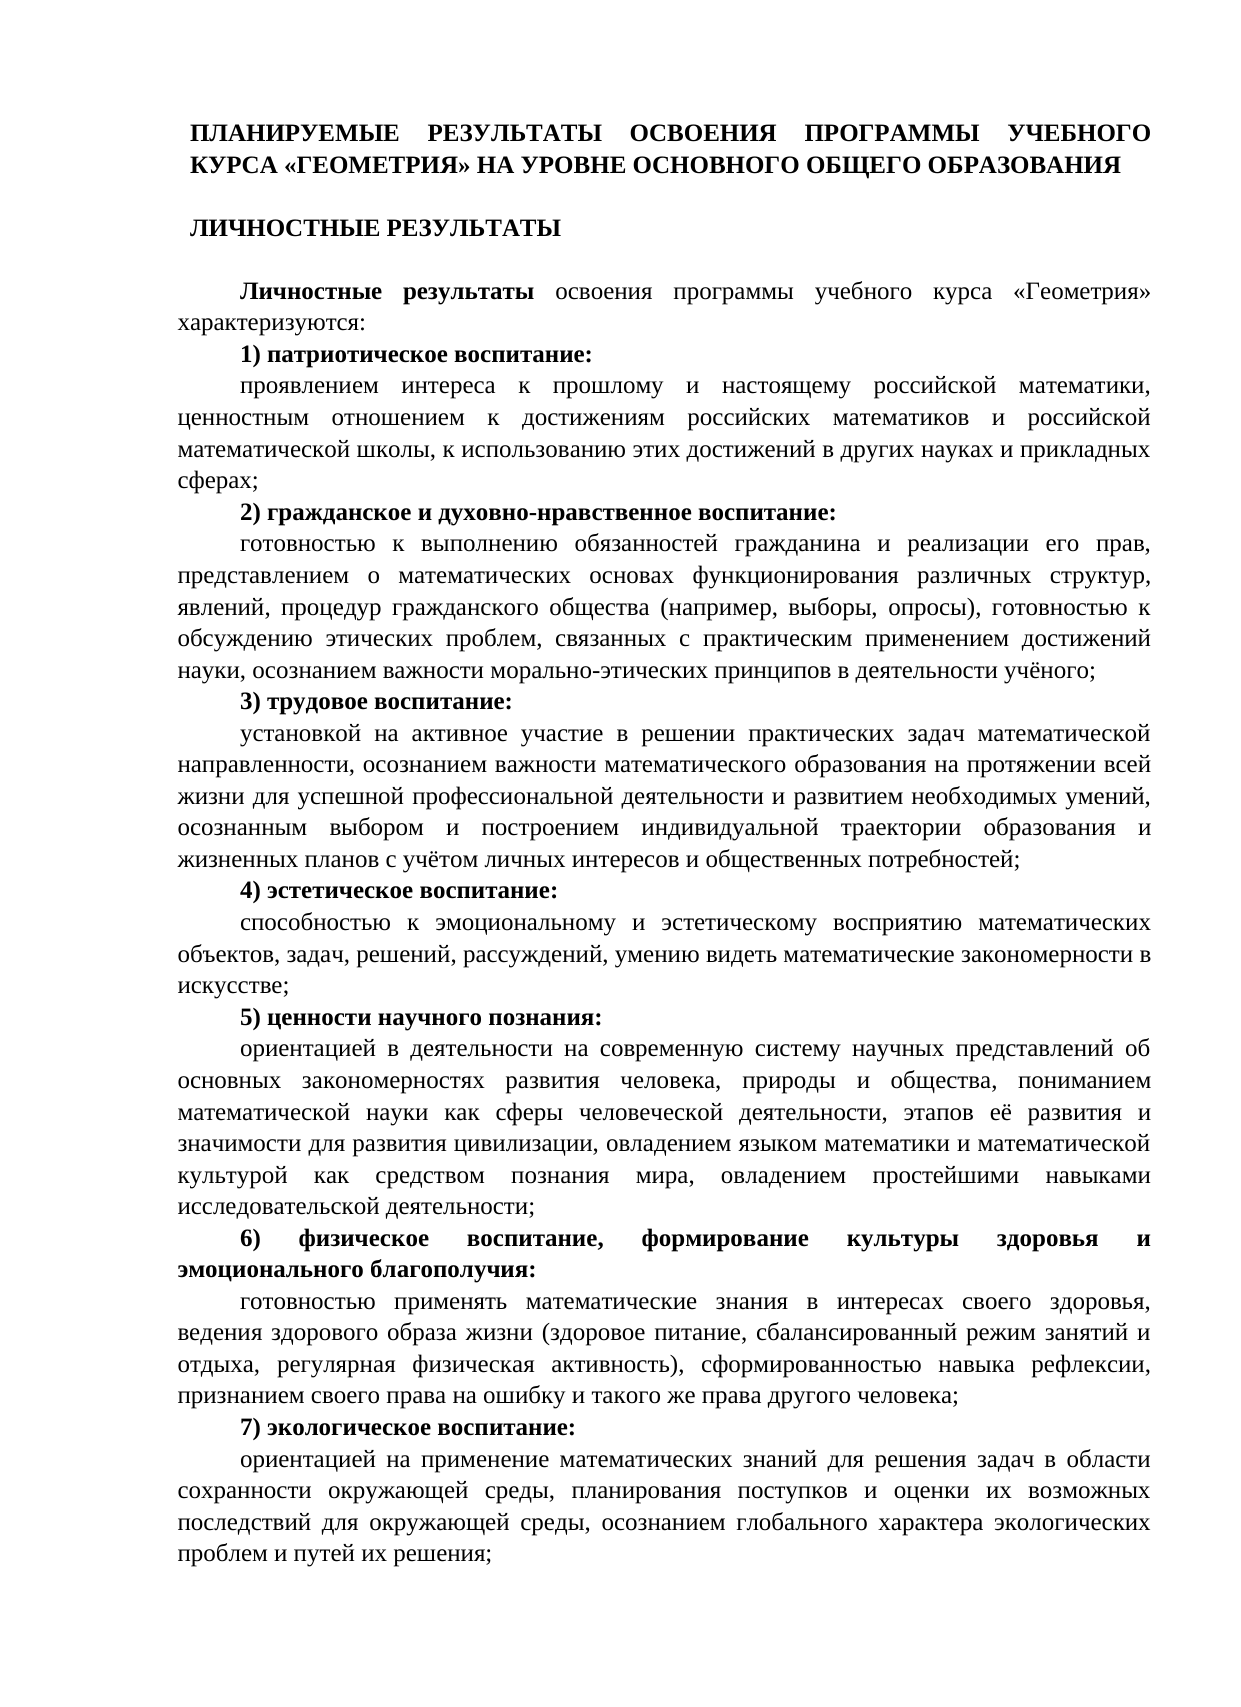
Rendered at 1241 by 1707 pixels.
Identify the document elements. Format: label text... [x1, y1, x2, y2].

text 1) патриотическое воспитание: [177, 339, 1152, 368]
text 3) трудовое воспитание: [177, 686, 1152, 715]
text 4) эстетическое воспитание: [177, 876, 1152, 904]
text способностью к эмоциональному и эстетическому восприятию математических объектов, задач, решений, рассуждений, умению видеть математические закономерности в искусстве; [177, 907, 1152, 999]
text 6) физическое воспитание, формирование культуры здоровья и эмоционального благополучия: [177, 1223, 1152, 1283]
text установкой на активное участие в решении практических задач математической направленности, осознанием важности математического образования на протяжении всей жизни для успешной профессиональной деятельности и развитием необходимых умений, осознанным выбором и построением индивидуальной траектории образования и жизненных планов с учётом личных интересов и общественных потребностей; [177, 718, 1152, 873]
text готовностью к выполнению обязанностей гражданина и реализации его прав, представлением о математических основах функционирования различных структур, явлений, процедур гражданского общества (например, выборы, опросы), готовностью к обсуждению этических проблем, связанных с практическим применением достижений науки, осознанием важности морально-этических принципов в деятельности учёного; [177, 528, 1152, 683]
text 5) ценности научного познания: [177, 1002, 1152, 1031]
text проявлением интереса к прошлому и настоящему российской математики, ценностным отношением к достижениям российских математиков и российской математической школы, к использованию этих достижений в других науках и прикладных сферах; [177, 371, 1152, 494]
text ПЛАНИРУЕМЫЕ РЕЗУЛЬТАТЫ ОСВОЕНИЯ ПРОГРАММЫ УЧЕБНОГО КУРСА «ГЕОМЕТРИЯ» НА УРОВНЕ ОСНОВНОГО ОБЩЕГО ОБРАЗОВАНИЯ [190, 118, 1152, 178]
text ЛИЧНОСТНЫЕ РЕЗУЛЬТАТЫ [190, 213, 1152, 242]
text 7) экологическое воспитание: [177, 1412, 1152, 1441]
text ориентацией в деятельности на современную систему научных представлений об основных закономерностях развития человека, природы и общества, пониманием математической науки как сферы человеческой деятельности, этапов её развития и значимости для развития цивилизации, овладением языком математики и математической культурой как средством познания мира, овладением простейшими навыками исследовательской деятельности; [177, 1033, 1152, 1220]
text 2) гражданское и духовно-нравственное воспитание: [177, 497, 1152, 526]
text Личностные результаты освоения программы учебного курса «Геометрия» характеризуются: [177, 276, 1152, 336]
text ориентацией на применение математических знаний для решения задач в области сохранности окружающей среды, планирования поступков и оценки их возможных последствий для окружающей среды, осознанием глобального характера экологических проблем и путей их решения; [177, 1444, 1152, 1567]
text готовностью применять математические знания в интересах своего здоровья, ведения здорового образа жизни (здоровое питание, сбалансированный режим занятий и отдыха, регулярная физическая активность), сформированностью навыка рефлексии, признанием своего права на ошибку и такого же права другого человека; [177, 1286, 1152, 1409]
